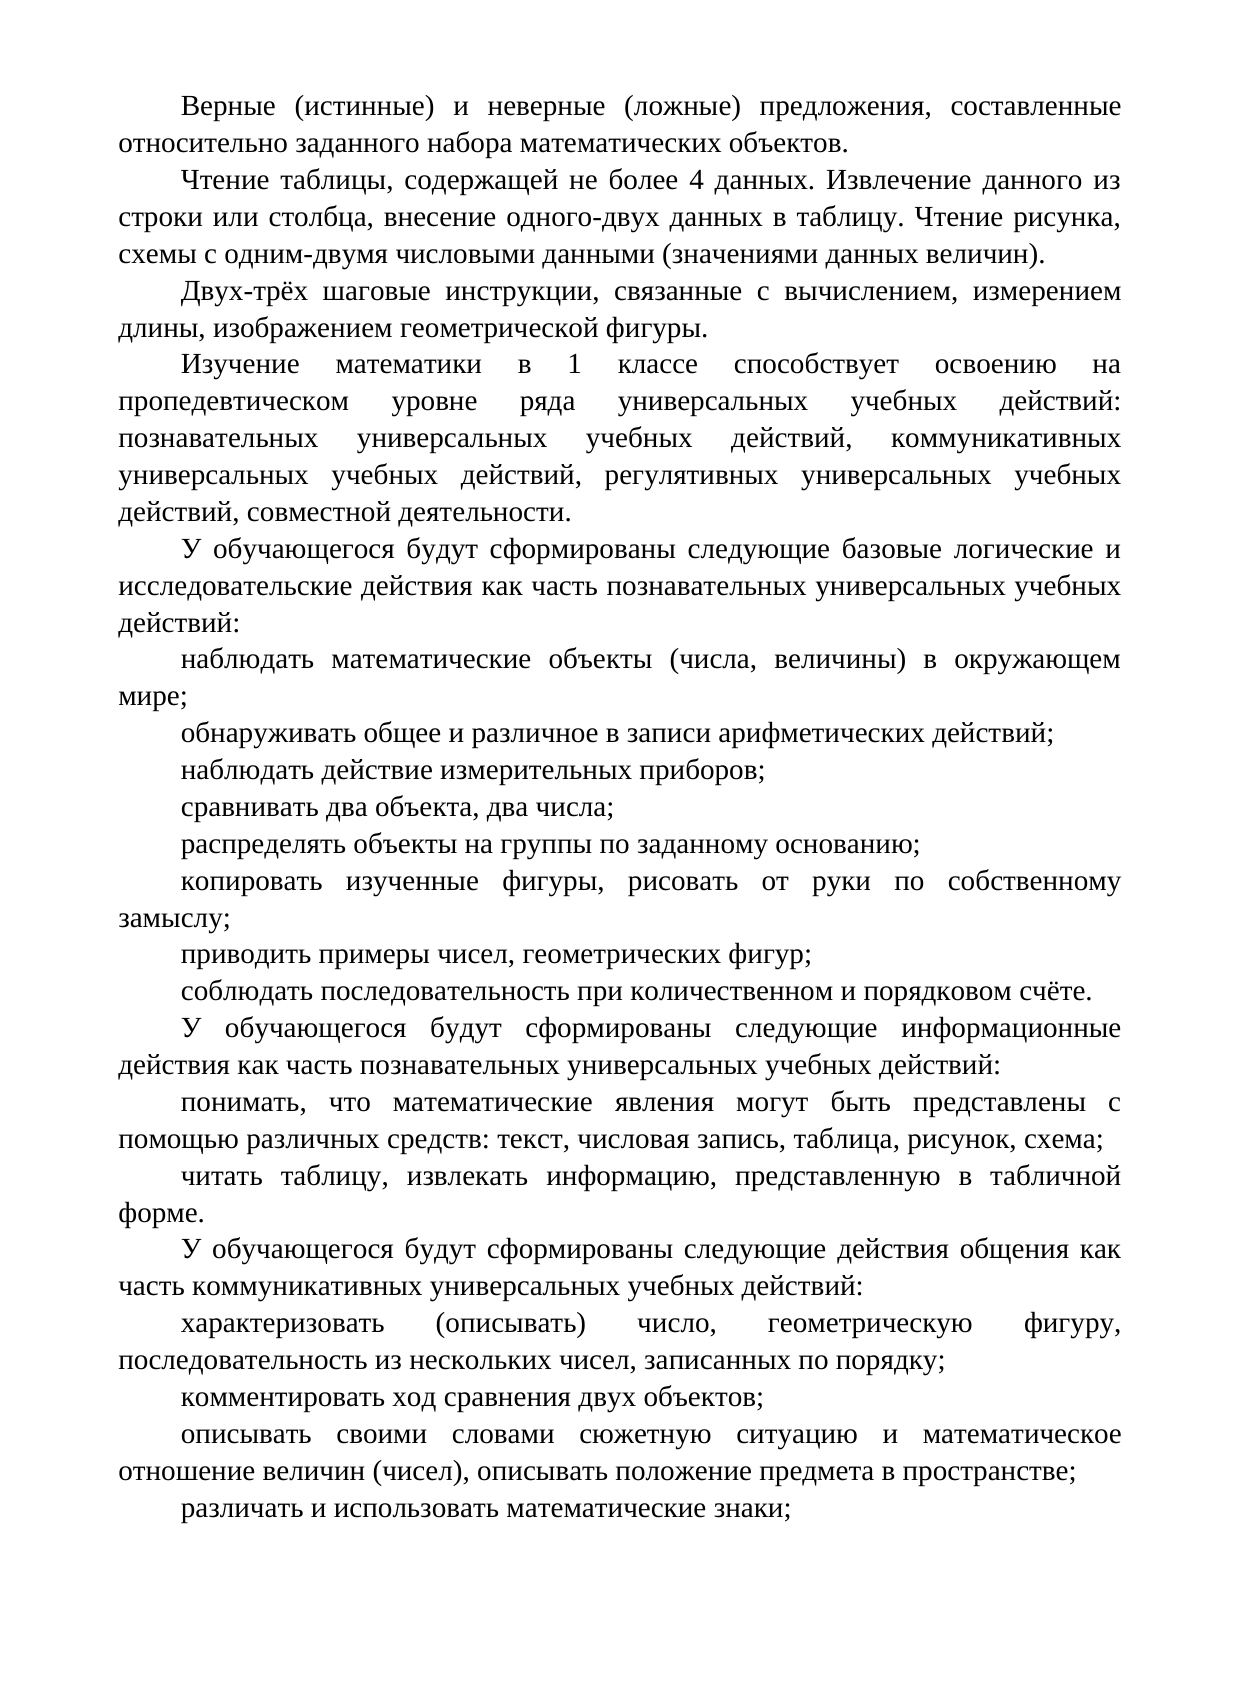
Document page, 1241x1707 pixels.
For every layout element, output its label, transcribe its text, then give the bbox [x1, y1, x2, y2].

text описывать своими словами сюжетную ситуацию и математическое отношение величин (чисел), описывать положение предмета в пространстве; [118, 1416, 1122, 1486]
text У обучающегося будут сформированы следующие действия общения как часть коммуникативных универсальных учебных действий: [118, 1232, 1122, 1302]
text Верные (истинные) и неверные (ложные) предложения, составленные относительно заданного набора математических объектов. [118, 88, 1122, 159]
text обнаруживать общее и различное в записи арифметических действий; [118, 715, 1122, 749]
text характеризовать (описывать) число, геометрическую фигуру, последовательность из нескольких чисел, записанных по порядку; [118, 1305, 1122, 1376]
text сравнивать два объекта, два числа; [118, 789, 1122, 823]
text распределять объекты на группы по заданному основанию; [118, 826, 1122, 859]
text копировать изученные фигуры, рисовать от руки по собственному замыслу; [118, 863, 1122, 933]
text понимать, что математические явления могут быть представлены с помощью различных средств: текст, числовая запись, таблица, рисунок, схема; [118, 1084, 1122, 1154]
text Чтение таблицы, содержащей не более 4 данных. Извлечение данного из строки или столбца, внесение одного-двух данных в таблицу. Чтение рисунка, схемы с одним-двумя числовыми данными (значениями данных величин). [118, 162, 1122, 269]
text У обучающегося будут сформированы следующие информационные действия как часть познавательных универсальных учебных действий: [118, 1010, 1122, 1081]
text соблюдать последовательность при количественном и порядковом счёте. [118, 973, 1122, 1007]
text комментировать ход сравнения двух объектов; [118, 1379, 1122, 1413]
text Изучение математики в 1 классе способствует освоению на пропедевтическом уровне ряда универсальных учебных действий: познавательных универсальных учебных действий, коммуникативных универсальных учебных действий, регулятивных универсальных учебных действий, совместной деятельности. [118, 347, 1122, 528]
text различать и использовать математические знаки; [118, 1490, 1122, 1523]
text наблюдать математические объекты (числа, величины) в окружающем мире; [118, 642, 1122, 712]
text Двух-трёх шаговые инструкции, связанные с вычислением, измерением длины, изображением геометрической фигуры. [118, 273, 1122, 343]
text читать таблицу, извлекать информацию, представленную в табличной форме. [118, 1158, 1122, 1228]
text У обучающегося будут сформированы следующие базовые логические и исследовательские действия как часть познавательных универсальных учебных действий: [118, 531, 1122, 638]
text наблюдать действие измерительных приборов; [118, 752, 1122, 786]
text приводить примеры чисел, геометрических фигур; [118, 937, 1122, 970]
